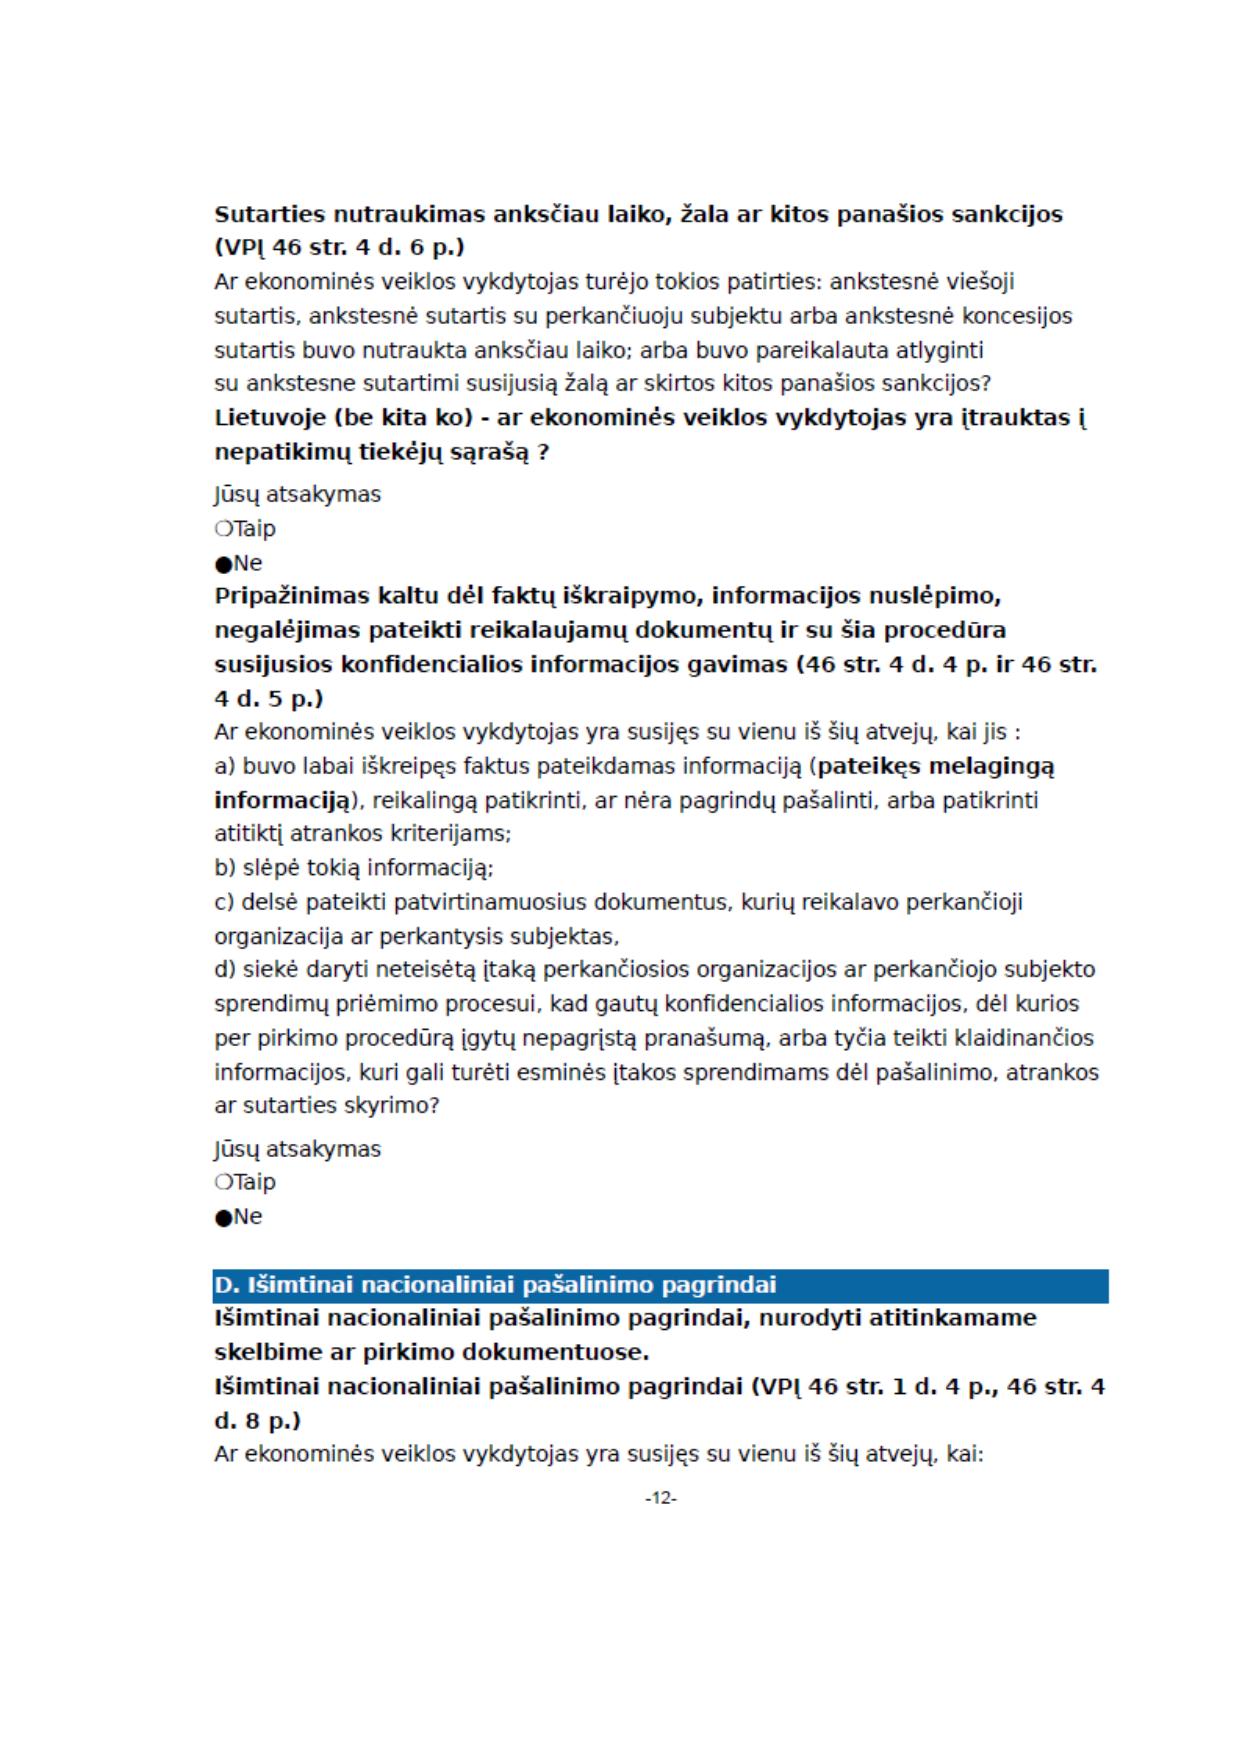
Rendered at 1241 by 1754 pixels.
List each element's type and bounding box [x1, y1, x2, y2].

picture [177, 177, 1164, 1529]
